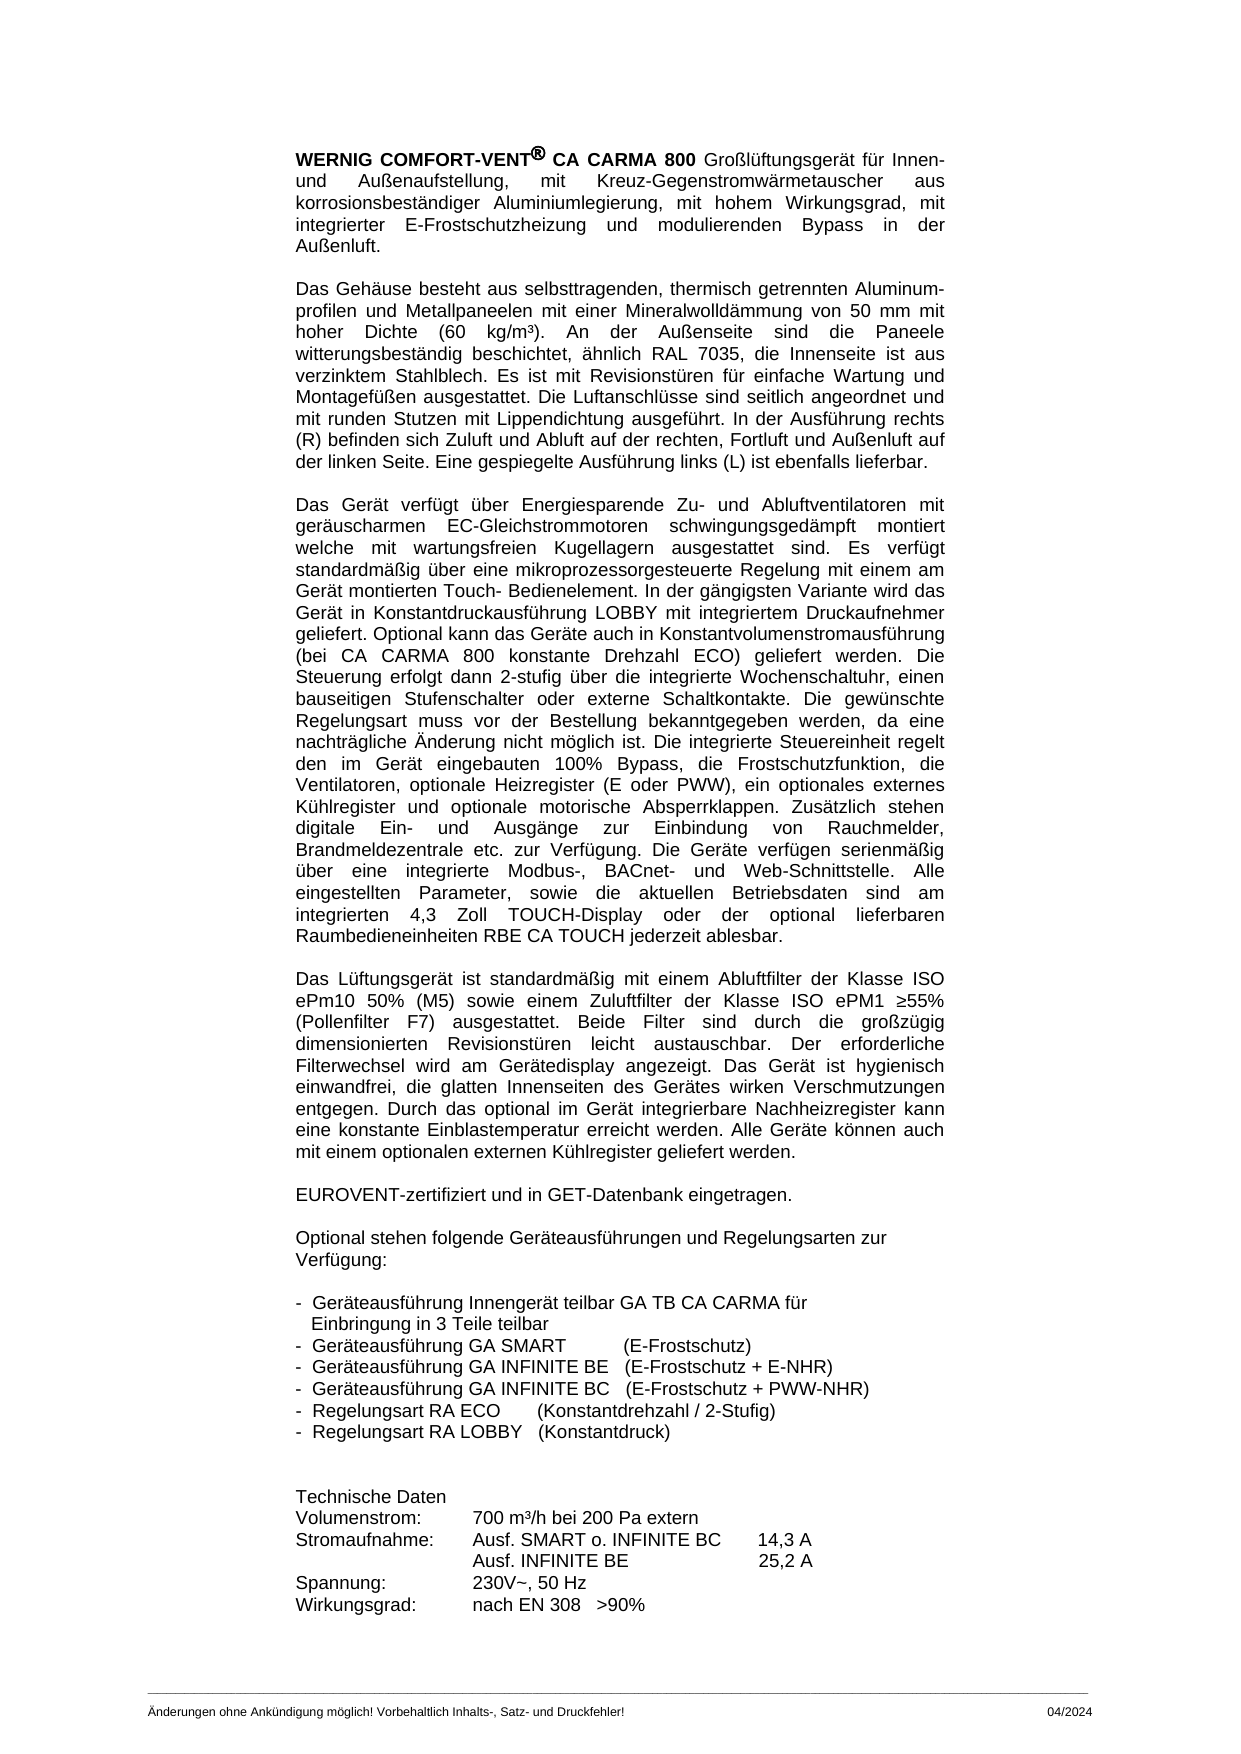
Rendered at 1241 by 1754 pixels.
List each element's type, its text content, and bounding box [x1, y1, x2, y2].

text WERNIG COMFORT-VENT CA CARMA 800 Großlüftungsgerät für Innen- und Außenaufstellung, mit Kreuz-Gegenstromwärmetauscher aus korrosionsbeständiger Aluminiumlegierung, mit hohem Wirkungsgrad, mit integrierter E-Frostschutzheizung und modulierenden Bypass in der Außenluft. [295, 148, 945, 257]
text Stromaufnahme: Ausf. SMART o. INFINITE BC 14,3 A [295, 1529, 945, 1550]
text Das Gehäuse besteht aus selbsttragenden, thermisch getrennten Aluminum-profilen und Metallpaneelen mit einer Mineralwolldämmung von 50 mm mit hoher Dichte (60 kg/m³). An der Außenseite sind die Paneele witterungsbeständig beschichtet, ähnlich RAL 7035, die Innenseite ist aus verzinktem Stahlblech. Es ist mit Revisionstüren für einfache Wartung und Montagefüßen ausgestattet. Die Luftanschlüsse sind seitlich angeordnet und mit runden Stutzen mit Lippendichtung ausgeführt. In der Ausführung rechts (R) befinden sich Zuluft und Abluft auf der rechten, Fortluft und Außenluft auf der linken Seite. Eine gespiegelte Ausführung links (L) ist ebenfalls lieferbar. [295, 278, 945, 472]
text Wirkungsgrad: nach EN 308 >90% [295, 1593, 945, 1615]
text Spannung: 230V~, 50 Hz [295, 1572, 945, 1593]
text Ausf. INFINITE BE 25,2 A [295, 1550, 945, 1572]
text Das Gerät verfügt über Energiesparende Zu- und Abluftventilatoren mit geräuscharmen EC-Gleichstrommotoren schwingungsgedämpft montiert welche mit wartungsfreien Kugellagern ausgestattet sind. Es verfügt standardmäßig über eine mikroprozessorgesteuerte Regelung mit einem am Gerät montierten Touch- Bedienelement. In der gängigsten Variante wird das Gerät in Konstantdruckausführung LOBBY mit integriertem Druckaufnehmer geliefert. Optional kann das Geräte auch in Konstantvolumenstromausführung (bei CA CARMA 800 konstante Drehzahl ECO) geliefert werden. Die Steuerung erfolgt dann 2-stufig über die integrierte Wochenschaltuhr, einen bauseitigen Stufenschalter oder externe Schaltkontakte. Die gewünschte Regelungsart muss vor der Bestellung bekanntgegeben werden, da eine nachträgliche Änderung nicht möglich ist. Die integrierte Steuereinheit regelt den im Gerät eingebauten 100% Bypass, die Frostschutzfunktion, die Ventilatoren, optionale Heizregister (E oder PWW), ein optionales externes Kühlregister und optionale motorische Absperrklappen. Zusätzlich stehen digitale Ein- und Ausgänge zur Einbindung von Rauchmelder, Brandmeldezentrale etc. zur Verfügung. Die Geräte verfügen serienmäßig über eine integrierte Modbus-, BACnet- und Web-Schnittstelle. Alle eingestellten Parameter, sowie die aktuellen Betriebsdaten sind am integrierten 4,3 Zoll TOUCH-Display oder der optional lieferbaren Raumbedieneinheiten RBE CA TOUCH jederzeit ablesbar. [295, 494, 945, 947]
text Einbringung in 3 Teile teilbar [295, 1313, 945, 1335]
text - Regelungsart RA LOBBY (Konstantdruck) [295, 1421, 945, 1442]
text - Geräteausführung GA INFINITE BC (E-Frostschutz + PWW-NHR) [221, 1378, 945, 1399]
text EUROVENT-zertifiziert und in GET-Datenbank eingetragen. [295, 1184, 945, 1205]
text - Geräteausführung GA SMART (E-Frostschutz) [221, 1335, 945, 1356]
text Optional stehen folgende Geräteausführungen und Regelungsarten zur Verfügung: [295, 1227, 945, 1270]
text Das Lüftungsgerät ist standardmäßig mit einem Abluftfilter der Klasse ISO ePm10 50% (M5) sowie einem Zuluftfilter der Klasse ISO ePM1 ≥55% (Pollenfilter F7) ausgestattet. Beide Filter sind durch die großzügig dimensionierten Revisionstüren leicht austauschbar. Der erforderliche Filterwechsel wird am Gerätedisplay angezeigt. Das Gerät ist hygienisch einwandfrei, die glatten Innenseiten des Gerätes wirken Verschmutzungen entgegen. Durch das optional im Gerät integrierbare Nachheizregister kann eine konstante Einblastemperatur erreicht werden. Alle Geräte können auch mit einem optionalen externen Kühlregister geliefert werden. [295, 968, 945, 1162]
text Volumenstrom: 700 m³/h bei 200 Pa extern [295, 1507, 945, 1529]
text - Regelungsart RA ECO (Konstantdrehzahl / 2-Stufig) [295, 1399, 945, 1421]
text Technische Daten [295, 1486, 945, 1507]
text - Geräteausführung GA INFINITE BE (E-Frostschutz + E-NHR) [221, 1356, 945, 1378]
text - Geräteausführung Innengerät teilbar GA TB CA CARMA für [295, 1292, 945, 1313]
